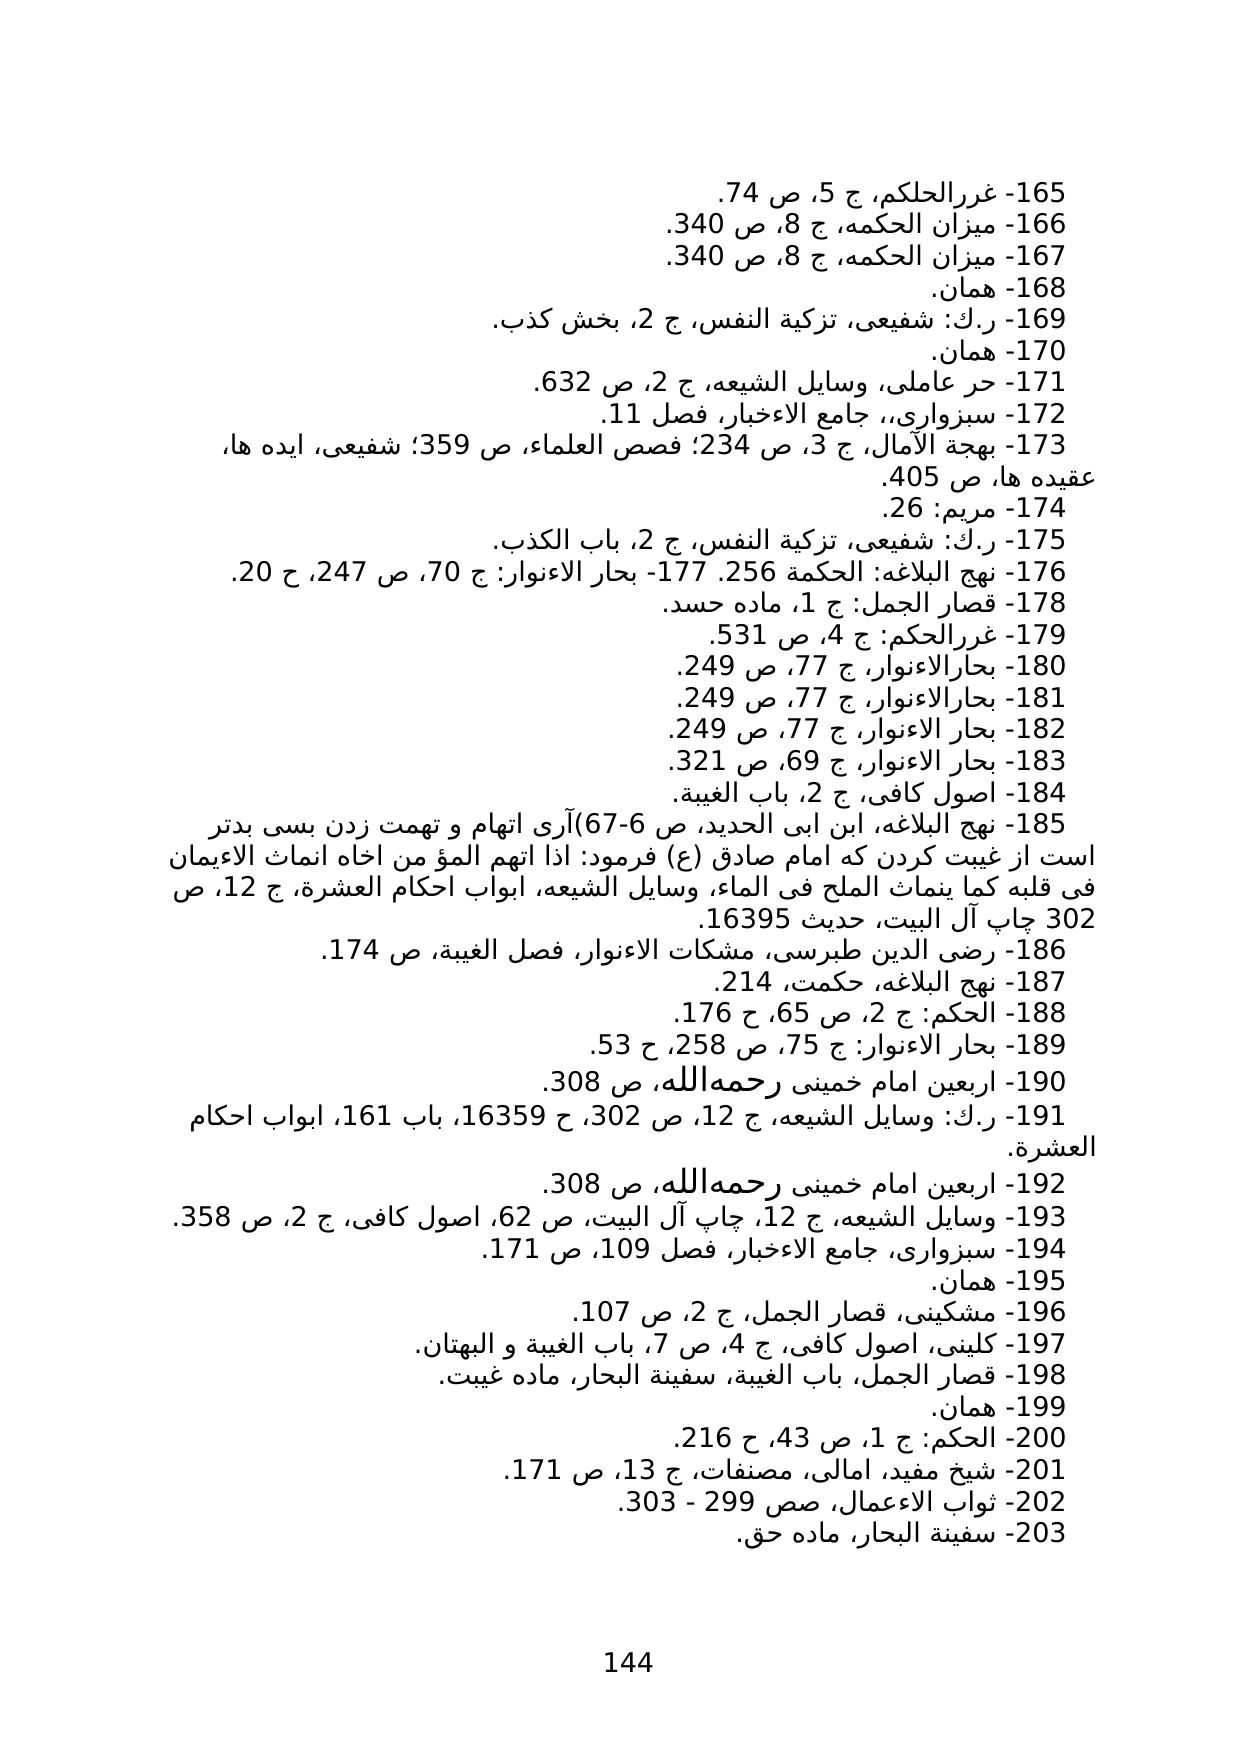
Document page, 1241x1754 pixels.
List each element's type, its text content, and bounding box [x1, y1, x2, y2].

text 173- بهجة الآمال، ج 3، ص 234؛ فصص العلماء، ص 359؛ شفيعى، ايده ها، عقيده ها، ص 405. [159, 430, 1097, 493]
text 175- ر.ك: شفيعى، تزكية النفس، ج 2، باب الكذب. [159, 524, 1097, 556]
text 180- بحارالاءنوار، ج 77، ص 249. [159, 651, 1097, 682]
text 190- اربعين امام خمينى رحمه‌الله، ص 308. [159, 1061, 1097, 1100]
text 202- ثواب الاءعمال، صص 299 - 303. [159, 1486, 1097, 1517]
text 176- نهج البلاغه: الحكمة 256. 177- بحار الاءنوار: ج 70، ص 247، ح 20. [159, 556, 1097, 587]
text 189- بحار الاءنوار: ج 75، ص 258، ح 53. [159, 1029, 1097, 1061]
text 191- ر.ك: وسايل الشيعه، ج 12، ص 302، ح 16359، باب 161، ابواب احكام العشرة. [159, 1100, 1097, 1163]
text 196- مشكينى، قصار الجمل، ج 2، ص 107. [159, 1296, 1097, 1328]
text 172- سبزوارى،، جامع الاءخبار، فصل 11. [159, 398, 1097, 430]
text 171- حر عاملى، وسايل الشيعه، ج 2، ص 632. [159, 367, 1097, 398]
text 198- قصار الجمل، باب الغيبة، سفينة البحار، ماده غيبت. [159, 1359, 1097, 1391]
text 185- نهج البلاغه، ابن ابى الحديد، ص 6-67)آرى اتهام و تهمت زدن بسى بدتر است از غيبت كردن كه امام صادق (ع) فرمود: اذا اتهم المؤ من اخاه انماث الاءيمان فى قلبه كما ينماث الملح فى الماء، وسايل الشيعه، ابواب احكام العشرة، ج 12، ص 302 چاپ آل البيت، حديث 16395. [159, 808, 1097, 935]
text 197- كلينى، اصول كافى، ج 4، ص 7، باب الغيبة و البهتان. [159, 1328, 1097, 1359]
text 186- رضى الدين طبرسى، مشكات الاءنوار، فصل الغيبة، ص 174. [159, 935, 1097, 966]
text 170- همان. [159, 335, 1097, 367]
text 174- مريم: 26. [159, 493, 1097, 524]
text 169- ر.ك: شفيعى، تزكية النفس، ج 2، بخش كذب. [159, 303, 1097, 335]
text 201- شيخ مفيد، امالى، مصنفات، ج 13، ص 171. [159, 1454, 1097, 1486]
text 199- همان. [159, 1391, 1097, 1423]
text 167- ميزان الحكمه، ج 8، ص 340. [159, 240, 1097, 272]
text 203- سفينة البحار، ماده حق. [159, 1517, 1097, 1549]
text 200- الحكم: ج 1، ص 43، ح 216. [159, 1423, 1097, 1454]
text 178- قصار الجمل: ج 1، ماده حسد. [159, 587, 1097, 619]
text 166- ميزان الحكمه، ج 8، ص 340. [159, 209, 1097, 240]
text 182- بحار الاءنوار، ج 77، ص 249. [159, 714, 1097, 745]
text 183- بحار الاءنوار، ج 69، ص 321. [159, 745, 1097, 777]
text 165- غررالحلكم، ج 5، ص 74. [159, 177, 1097, 209]
text 194- سبزوارى، جامع الاءخبار، فصل 109، ص 171. [159, 1233, 1097, 1265]
text 193- وسايل الشيعه، ج 12، چاپ آل البيت، ص 62، اصول كافى، ج 2، ص 358. [159, 1202, 1097, 1233]
text 181- بحارالاءنوار، ج 77، ص 249. [159, 682, 1097, 714]
text 187- نهج البلاغه، حكمت، 214. [159, 966, 1097, 998]
text 192- اربعين امام خمينى رحمه‌الله، ص 308. [159, 1163, 1097, 1202]
text 179- غررالحكم: ج 4، ص 531. [159, 619, 1097, 651]
text 188- الحكم: ج 2، ص 65، ح 176. [159, 998, 1097, 1029]
text 184- اصول كافى، ج 2، باب الغيبة. [159, 777, 1097, 808]
text 168- همان. [159, 272, 1097, 303]
text 195- همان. [159, 1265, 1097, 1296]
